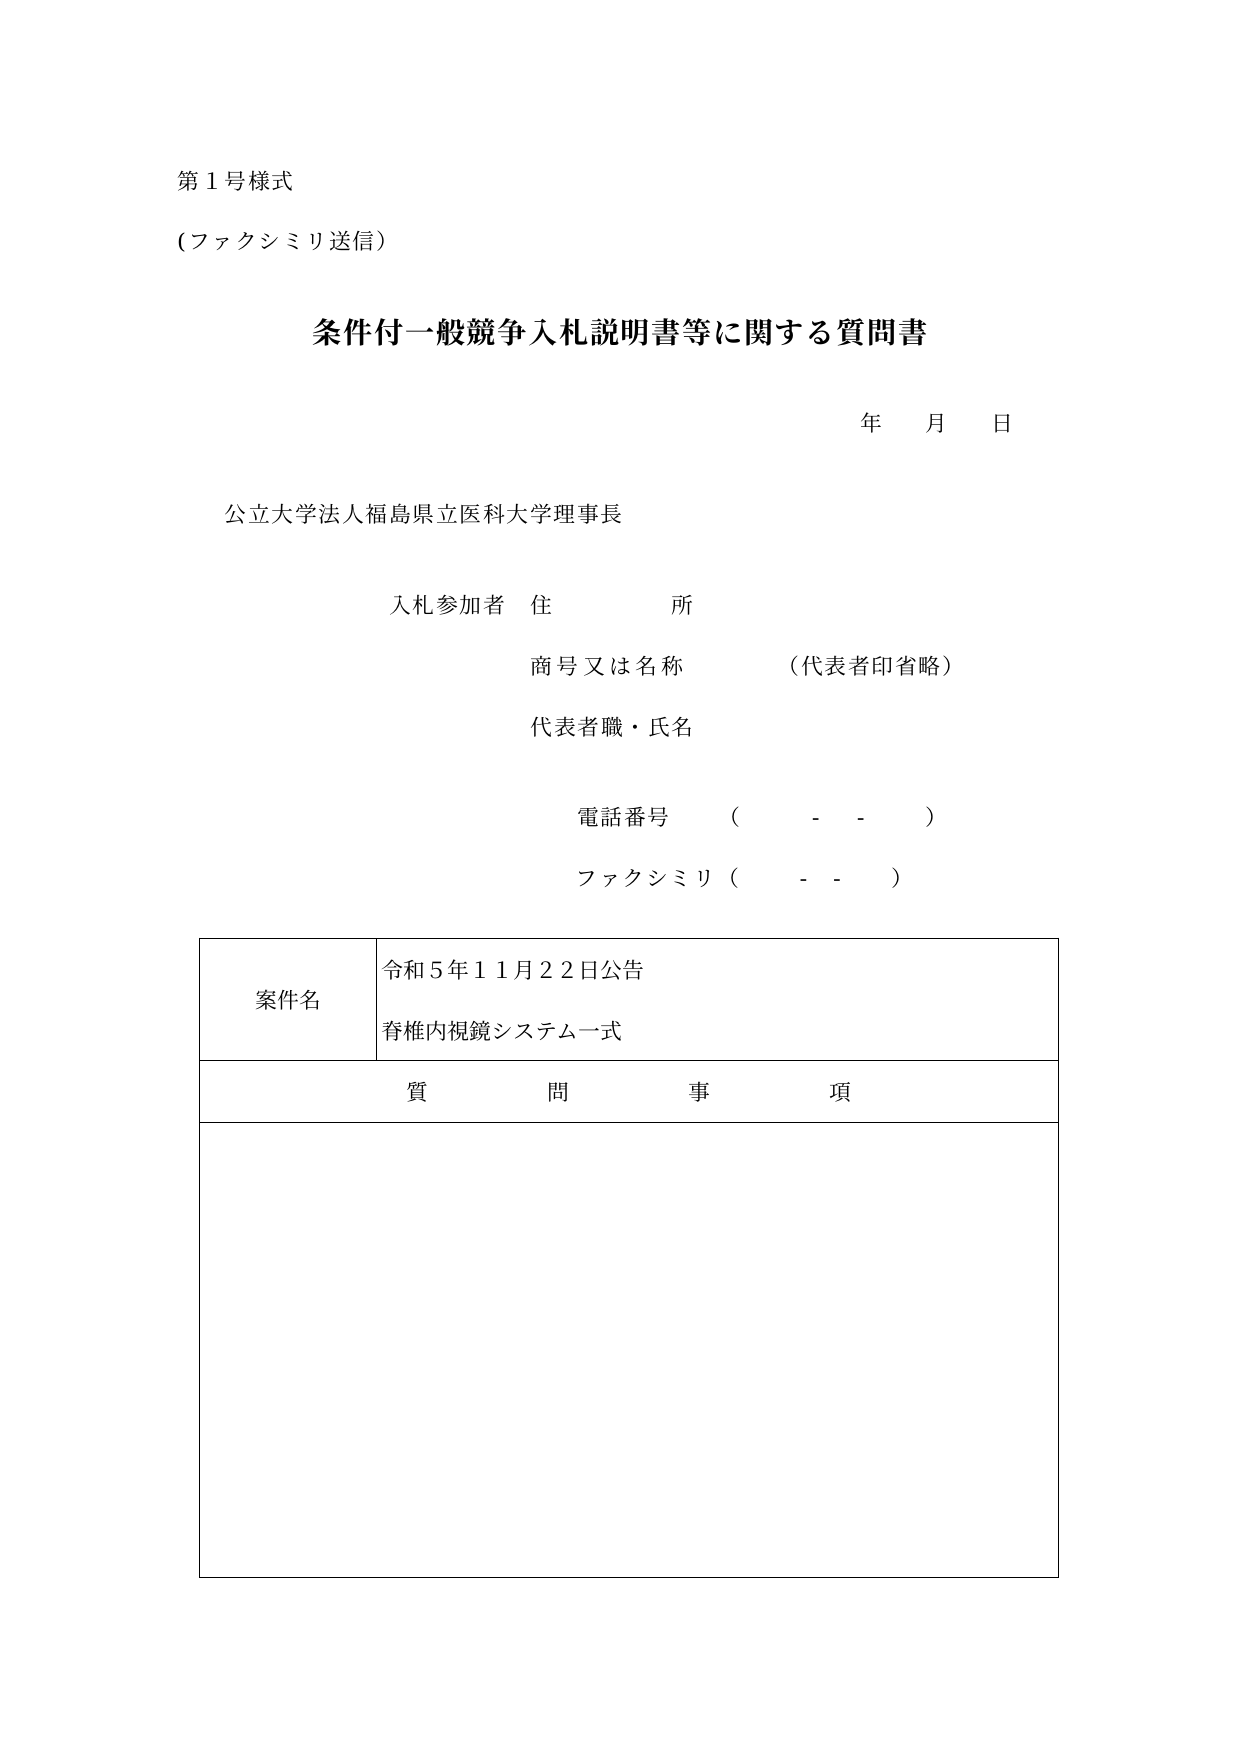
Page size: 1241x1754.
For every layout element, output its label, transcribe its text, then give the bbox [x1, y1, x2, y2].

text ファクシミリ（ - - ） [177, 847, 1063, 907]
text 第１号様式 [177, 149, 1063, 210]
text (ファクシミリ送信） [177, 210, 1063, 271]
table_cell 質 問 事 項 [200, 1061, 1058, 1122]
table_header 案件名 [200, 939, 376, 1060]
text 年 月 日 [177, 392, 1063, 453]
text 代表者職・氏名 [177, 695, 1063, 756]
text 商号又は名称 （代表者印省略） [177, 634, 1063, 695]
table_header 令和５年１１月２２日公告 脊椎内視鏡システム一式 [377, 939, 1058, 1060]
text 入札参加者 住 所 [177, 574, 1063, 634]
table_cell [200, 1123, 1058, 1577]
text 電話番号 （ - - ） [177, 786, 1063, 847]
text 公立大学法人福島県立医科大学理事長 [177, 483, 1063, 543]
text 条件付一般競争入札説明書等に関する質問書 [177, 301, 1063, 362]
